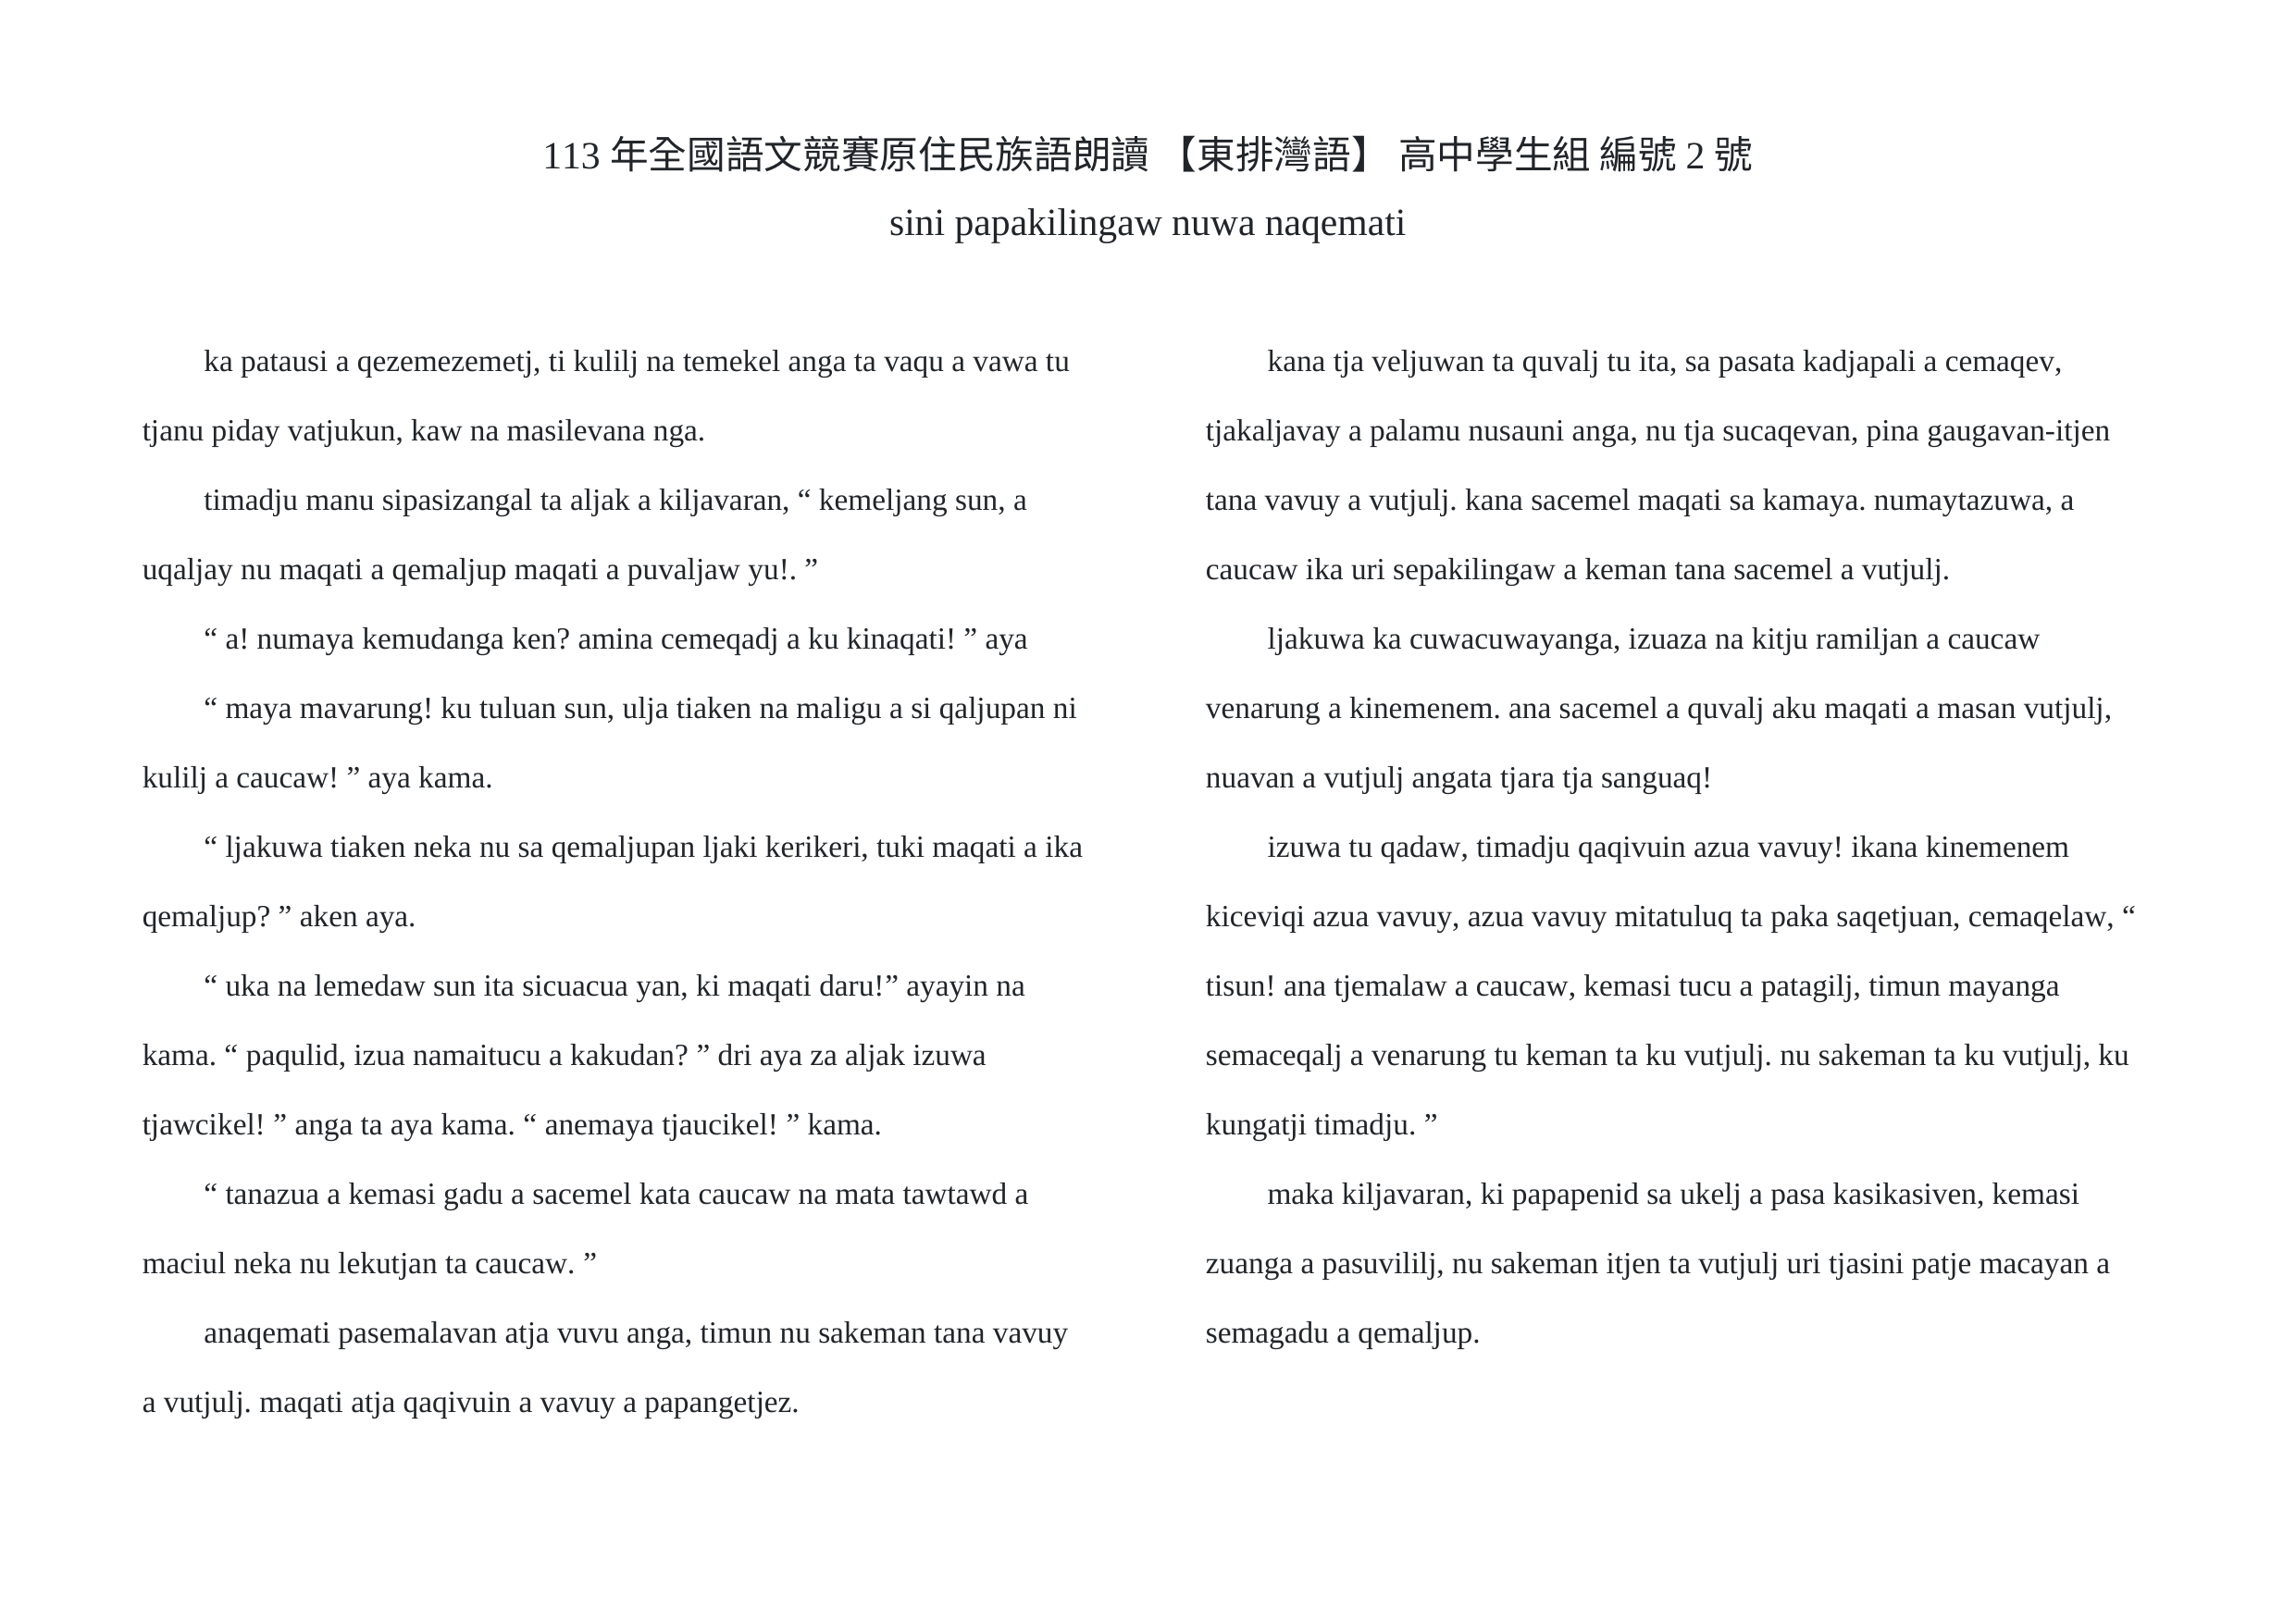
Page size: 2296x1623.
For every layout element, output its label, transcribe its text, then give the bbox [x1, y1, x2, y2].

text “ a! numaya kemudanga ken? amina cemeqadj a ku kinaqati! ” aya [142, 603, 1090, 673]
text “ maya mavarung! ku tuluan sun, ulja tiaken na maligu a si qaljupan ni kulilj a caucaw! ” aya kama. [142, 673, 1090, 812]
text izuwa tu qadaw, timadju qaqivuin azua vavuy! ikana kinemenem kiceviqi azua vavuy, azua vavuy mitatuluq ta paka saqetjuan, cemaqelaw, “ tisun! ana tjemalaw a caucaw, kemasi tucu a patagilj, timun mayanga semaceqalj a venarung tu keman ta ku vutjulj. nu sakeman ta ku vutjulj, ku kungatji timadju. ” [1206, 812, 2153, 1158]
text kana tja veljuwan ta quvalj tu ita, sa pasata kadjapali a cemaqev, tjakaljavay a palamu nusauni anga, nu tja sucaqevan, pina gaugavan-itjen tana vavuy a vutjulj. kana sacemel maqati sa kamaya. numaytazuwa, a caucaw ika uri sepakilingaw a keman tana sacemel a vutjulj. [1206, 326, 2153, 603]
text 113 年全國語文競賽原住民族語朗讀 【東排灣語】 高中學生組 編號 2 號 [142, 118, 2153, 187]
text ljakuwa ka cuwacuwayanga, izuaza na kitju ramiljan a caucaw venarung a kinemenem. ana sacemel a quvalj aku maqati a masan vutjulj, nuavan a vutjulj angata tjara tja sanguaq! [1206, 603, 2153, 812]
text maka kiljavaran, ki papapenid sa ukelj a pasa kasikasiven, kemasi zuanga a pasuvililj, nu sakeman itjen ta vutjulj uri tjasini patje macayan a semagadu a qemaljup. [1206, 1158, 2153, 1367]
text “ tanazua a kemasi gadu a sacemel kata caucaw na mata tawtawd a maciul neka nu lekutjan ta caucaw. ” [142, 1158, 1090, 1297]
text timadju manu sipasizangal ta aljak a kiljavaran, “ kemeljang sun, a uqaljay nu maqati a qemaljup maqati a puvaljaw yu!. ” [142, 465, 1090, 603]
text sini papakilingaw nuwa naqemati [142, 187, 2153, 256]
text ka patausi a qezemezemetj, ti kulilj na temekel anga ta vaqu a vawa tu tjanu piday vatjukun, kaw na masilevana nga. [142, 326, 1090, 465]
text “ uka na lemedaw sun ita sicuacua yan, ki maqati daru!” ayayin na kama. “ paqulid, izua namaitucu a kakudan? ” dri aya za aljak izuwa tjawcikel! ” anga ta aya kama. “ anemaya tjaucikel! ” kama. [142, 950, 1090, 1158]
text anaqemati pasemalavan atja vuvu anga, timun nu sakeman tana vavuy a vutjulj. maqati atja qaqivuin a vavuy a papangetjez. [142, 1297, 1090, 1436]
text “ ljakuwa tiaken neka nu sa qemaljupan ljaki kerikeri, tuki maqati a ika qemaljup? ” aken aya. [142, 812, 1090, 950]
